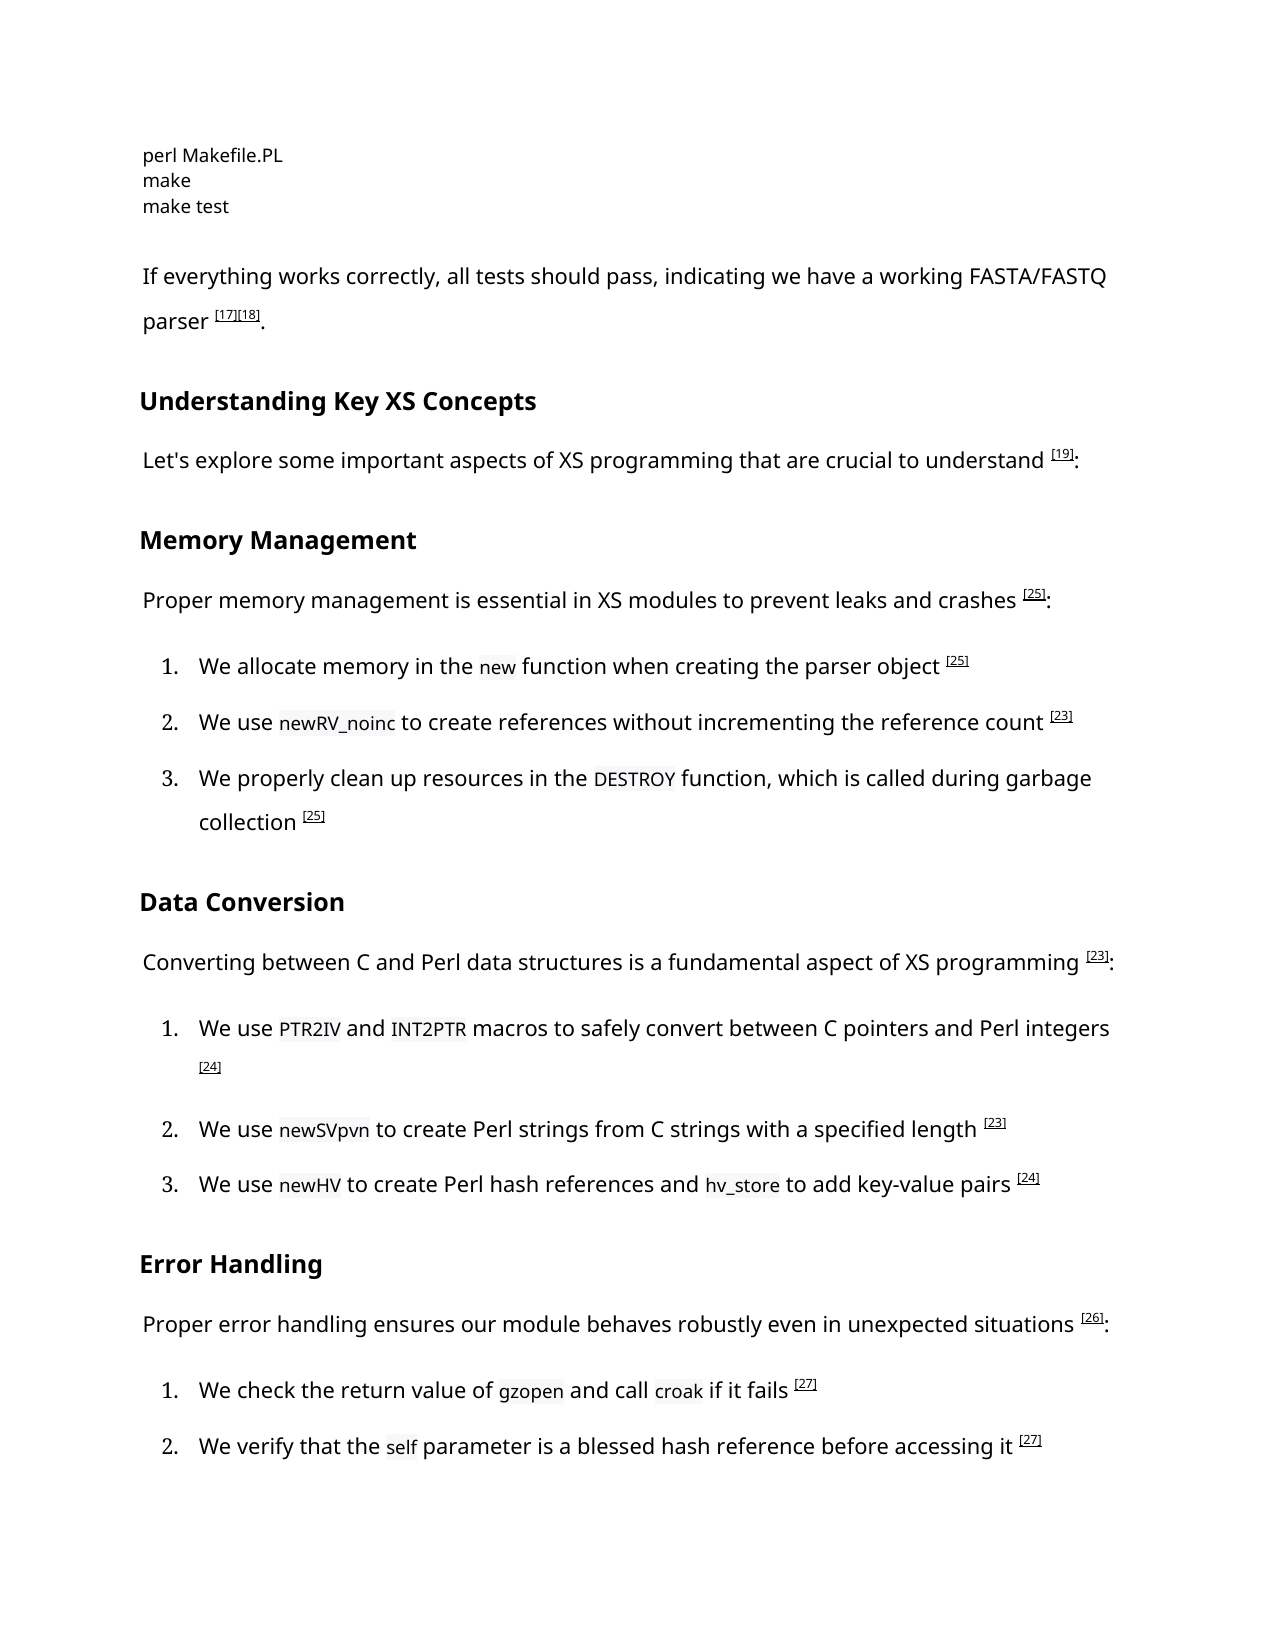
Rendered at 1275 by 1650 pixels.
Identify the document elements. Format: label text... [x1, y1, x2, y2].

list We properly clean up resources in the DESTROY function, which is called during garbage collection [25] [161, 762, 1133, 837]
list We use newSVpvn to create Perl strings from C strings with a specified length [23] [161, 1113, 1133, 1143]
list We use newHV to create Perl hash references and hv_store to add key-value pairs [24] [161, 1169, 1133, 1199]
text Data Conversion [139, 885, 1133, 919]
list We use newRV_noinc to create references without incrementing the reference count [23] [161, 707, 1133, 737]
text Understanding Key XS Concepts [139, 383, 1133, 417]
text Error Handling [139, 1247, 1133, 1281]
text Converting between C and Perl data structures is a fundamental aspect of XS programming [23]: [142, 947, 1133, 976]
text Proper memory management is essential in XS modules to prevent leaks and crashes [25]: [142, 585, 1133, 614]
text Let's explore some important aspects of XS programming that are crucial to understand [19]: [142, 445, 1133, 475]
list We allocate memory in the new function when creating the parser object [25] [161, 651, 1133, 681]
text If everything works correctly, all tests should pass, indicating we have a working FASTA/FASTQ parser [17][18]. [142, 261, 1133, 336]
text Proper error handling ensures our module behaves robustly even in unexpected situations [26]: [142, 1309, 1133, 1338]
list We check the return value of gzopen and call croak if it fails [27] [161, 1375, 1133, 1405]
list We verify that the self parameter is a blessed hash reference before accessing it [27] [161, 1431, 1133, 1461]
text Memory Management [139, 523, 1133, 557]
list We use PTR2IV and INT2PTR macros to safely convert between C pointers and Perl integers [24] [161, 1013, 1133, 1088]
